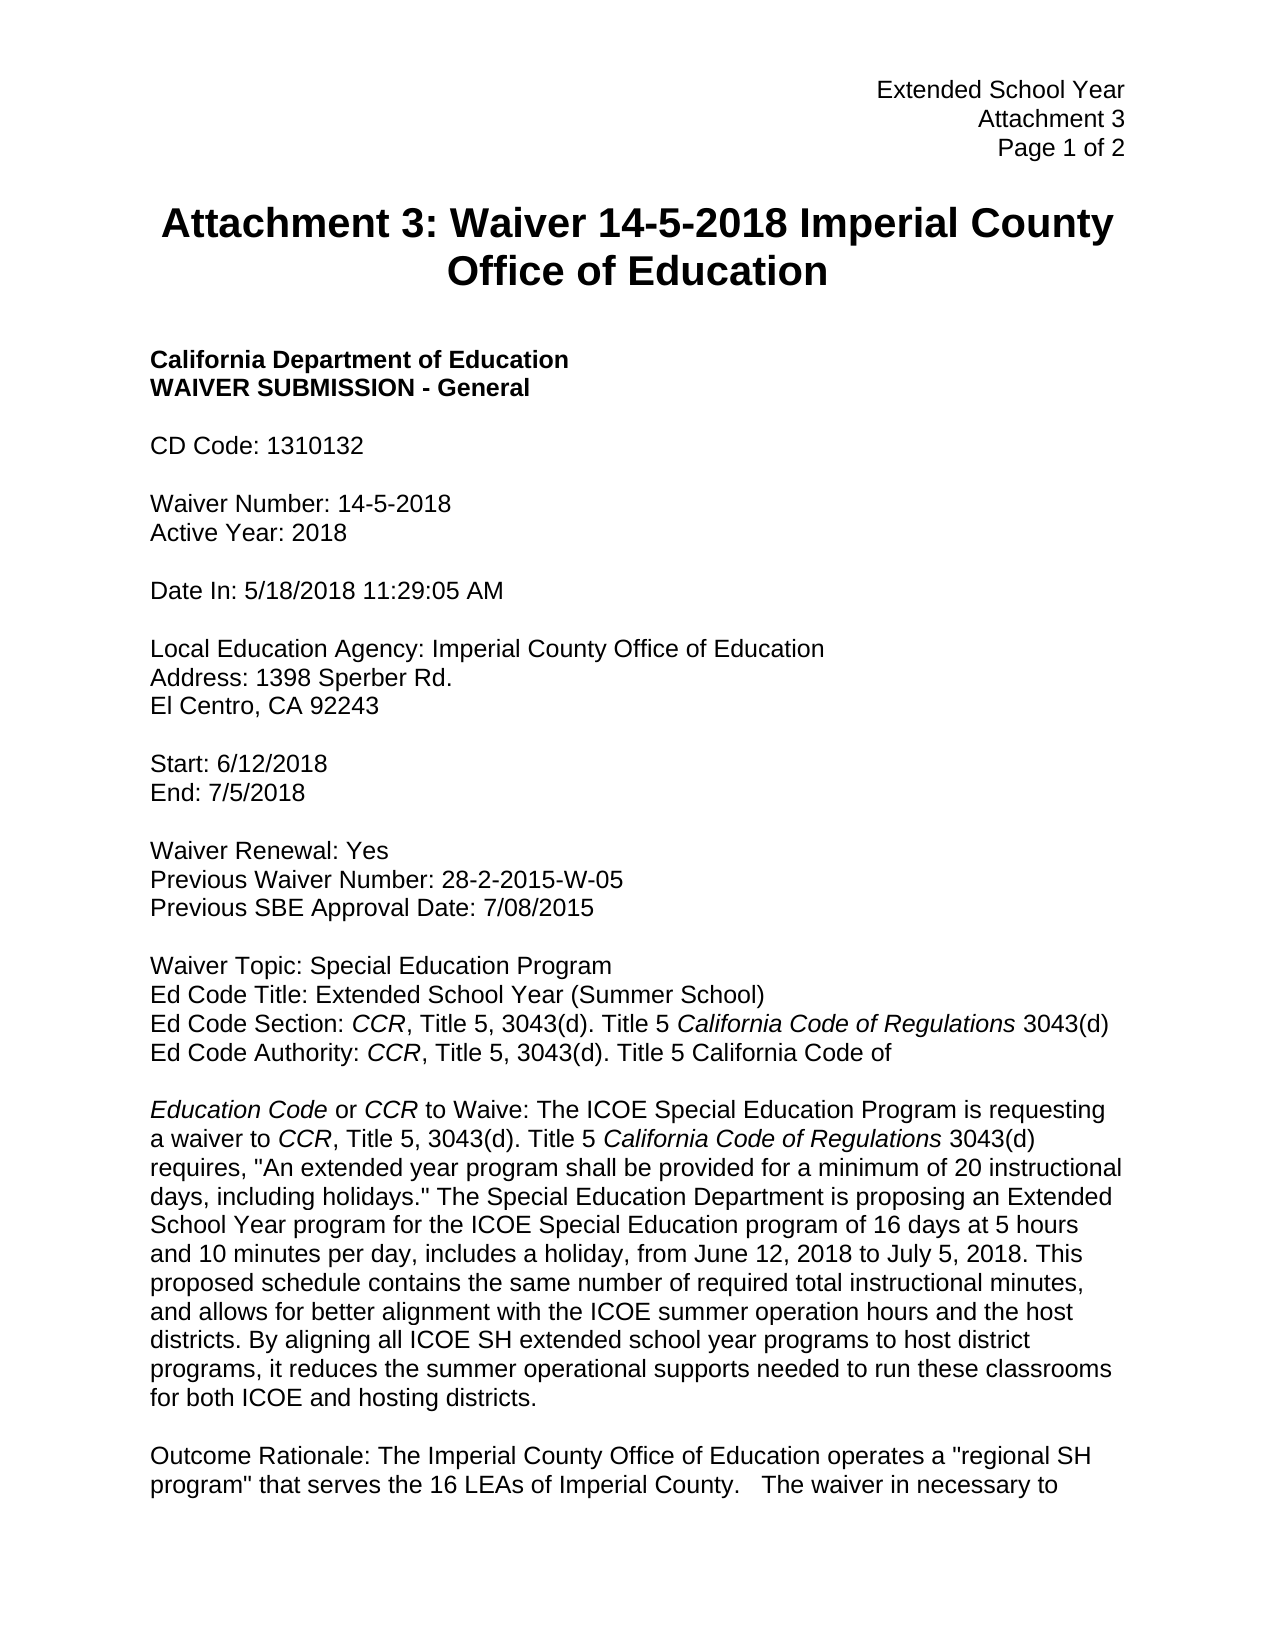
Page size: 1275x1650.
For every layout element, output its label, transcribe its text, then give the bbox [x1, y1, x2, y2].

text Address: 1398 Sperber Rd. [150, 662, 1125, 691]
text Ed Code Title: Extended School Year (Summer School) [150, 980, 1125, 1009]
text Waiver Topic: Special Education Program [150, 951, 1125, 980]
text Local Education Agency: Imperial County Office of Education [150, 634, 1125, 662]
text Active Year: 2018 [150, 518, 1125, 547]
text Start: 6/12/2018 [150, 749, 1125, 778]
text Previous Waiver Number: 28-2-2015-W-05 [150, 864, 1125, 893]
text Ed Code Section: CCR, Title 5, 3043(d). Title 5 California Code of Regulations 3043(d) [150, 1009, 1125, 1037]
text Education Code or CCR to Waive: The ICOE Special Education Program is requesting a waiver to CCR, Title 5, 3043(d). Title 5 California Code of Regulations 3043(d) requires, "An extended year program shall be provided for a minimum of 20 instructional days, including holidays." The Special Education Department is proposing an Extended School Year program for the ICOE Special Education program of 16 days at 5 hours and 10 minutes per day, includes a holiday, from June 12, 2018 to July 5, 2018. This proposed schedule contains the same number of required total instructional minutes, and allows for better alignment with the ICOE summer operation hours and the host districts. By aligning all ICOE SH extended school year programs to host district programs, it reduces the summer operational supports needed to run these classrooms for both ICOE and hosting districts. [538, 1095, 1125, 1412]
text End: 7/5/2018 [150, 778, 1125, 807]
text El Centro, CA 92243 [150, 691, 1125, 720]
text California Department of Education [150, 344, 1125, 373]
text WAIVER SUBMISSION - General [150, 373, 1125, 402]
text Waiver Number: 14-5-2018 [150, 489, 1125, 518]
text Ed Code Authority: CCR, Title 5, 3043(d). Title 5 California Code of [150, 1037, 1125, 1066]
text Previous SBE Approval Date: 7/08/2015 [150, 893, 1125, 922]
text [150, 1441, 1125, 1498]
text Waiver Renewal: Yes [150, 836, 1125, 864]
text Date In: 5/18/2018 11:29:05 AM [150, 576, 1125, 604]
text CD Code: 1310132 [150, 431, 1125, 460]
subtitle Attachment 3: Waiver 14-5-2018 Imperial County Office of Education [150, 199, 1125, 294]
